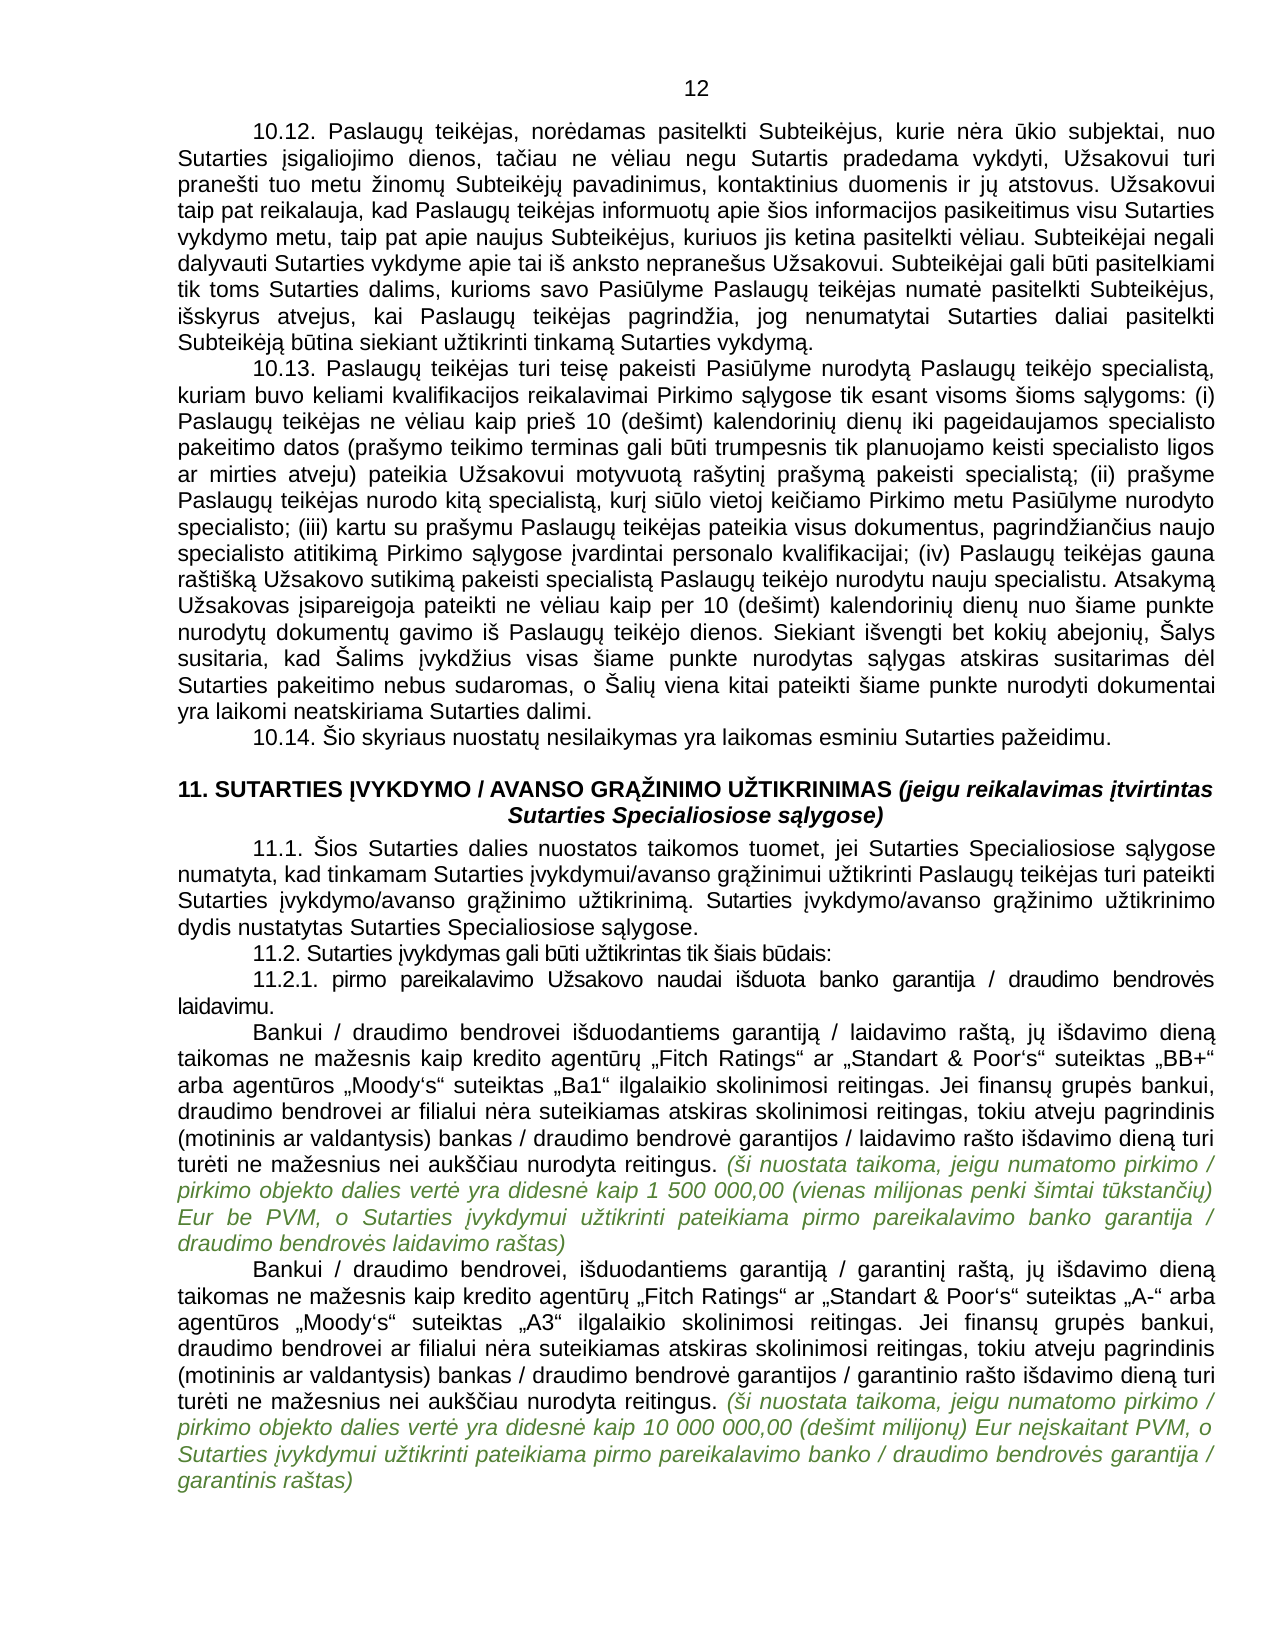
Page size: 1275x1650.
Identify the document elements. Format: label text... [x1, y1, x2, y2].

text 11.2. Sutarties įvykdymas gali būti užtikrintas tik šiais būdais: [177, 940, 1216, 966]
text Bankui / draudimo bendrovei išduodantiems garantiją / laidavimo raštą, jų išdavimo dieną taikomas ne mažesnis kaip kredito agentūrų „Fitch Ratings“ ar „Standart & Poor‘s“ suteiktas „BB+“ arba agentūros „Moody‘s“ suteiktas „Ba1“ ilgalaikio skolinimosi reitingas. Jei finansų grupės bankui, draudimo bendrovei ar filialui nėra suteikiamas atskiras skolinimosi reitingas, tokiu atveju pagrindinis (motininis ar valdantysis) bankas / draudimo bendrovė garantijos / laidavimo rašto išdavimo dieną turi turėti ne mažesnius nei aukščiau nurodyta reitingus. (ši nuostata taikoma, jeigu numatomo pirkimo / pirkimo objekto dalies vertė yra didesnė kaip 1 500 000,00 (vienas milijonas penki šimtai tūkstančių) Eur be PVM, o Sutarties įvykdymui užtikrinti pateikiama pirmo pareikalavimo banko garantija / draudimo bendrovės laidavimo raštas) [177, 1019, 1216, 1256]
text 10.12. Paslaugų teikėjas, norėdamas pasitelkti Subteikėjus, kurie nėra ūkio subjektai, nuo Sutarties įsigaliojimo dienos, tačiau ne vėliau negu Sutartis pradedama vykdyti, Užsakovui turi pranešti tuo metu žinomų Subteikėjų pavadinimus, kontaktinius duomenis ir jų atstovus. Užsakovui taip pat reikalauja, kad Paslaugų teikėjas informuotų apie šios informacijos pasikeitimus visu Sutarties vykdymo metu, taip pat apie naujus Subteikėjus, kuriuos jis ketina pasitelkti vėliau. Subteikėjai negali dalyvauti Sutarties vykdyme apie tai iš anksto nepranešus Užsakovui. Subteikėjai gali būti pasitelkiami tik toms Sutarties dalims, kurioms savo Pasiūlyme Paslaugų teikėjas numatė pasitelkti Subteikėjus, išskyrus atvejus, kai Paslaugų teikėjas pagrindžia, jog nenumatytai Sutarties daliai pasitelkti Subteikėją būtina siekiant užtikrinti tinkamą Sutarties vykdymą. [177, 118, 1216, 355]
text Bankui / draudimo bendrovei, išduodantiems garantiją / garantinį raštą, jų išdavimo dieną taikomas ne mažesnis kaip kredito agentūrų „Fitch Ratings“ ar „Standart & Poor‘s“ suteiktas „A-“ arba agentūros „Moody‘s“ suteiktas „A3“ ilgalaikio skolinimosi reitingas. Jei finansų grupės bankui, draudimo bendrovei ar filialui nėra suteikiamas atskiras skolinimosi reitingas, tokiu atveju pagrindinis (motininis ar valdantysis) bankas / draudimo bendrovė garantijos / garantinio rašto išdavimo dieną turi turėti ne mažesnius nei aukščiau nurodyta reitingus. (ši nuostata taikoma, jeigu numatomo pirkimo / pirkimo objekto dalies vertė yra didesnė kaip 10 000 000,00 (dešimt milijonų) Eur neįskaitant PVM, o Sutarties įvykdymui užtikrinti pateikiama pirmo pareikalavimo banko / draudimo bendrovės garantija / garantinis raštas) [177, 1256, 1216, 1493]
text 11.1. Šios Sutarties dalies nuostatos taikomos tuomet, jei Sutarties Specialiosiose sąlygose numatyta, kad tinkamam Sutarties įvykdymui/avanso grąžinimui užtikrinti Paslaugų teikėjas turi pateikti Sutarties įvykdymo/avanso grąžinimo užtikrinimą. Sutarties įvykdymo/avanso grąžinimo užtikrinimo dydis nustatytas Sutarties Specialiosiose sąlygose. [177, 834, 1216, 940]
text 10.14. Šio skyriaus nuostatų nesilaikymas yra laikomas esminiu Sutarties pažeidimu. [177, 724, 1216, 751]
text 10.13. Paslaugų teikėjas turi teisę pakeisti Pasiūlyme nurodytą Paslaugų teikėjo specialistą, kuriam buvo keliami kvalifikacijos reikalavimai Pirkimo sąlygose tik esant visoms šioms sąlygoms: (i) Paslaugų teikėjas ne vėliau kaip prieš 10 (dešimt) kalendorinių dienų iki pageidaujamos specialisto pakeitimo datos (prašymo teikimo terminas gali būti trumpesnis tik planuojamo keisti specialisto ligos ar mirties atveju) pateikia Užsakovui motyvuotą rašytinį prašymą pakeisti specialistą; (ii) prašyme Paslaugų teikėjas nurodo kitą specialistą, kurį siūlo vietoj keičiamo Pirkimo metu Pasiūlyme nurodyto specialisto; (iii) kartu su prašymu Paslaugų teikėjas pateikia visus dokumentus, pagrindžiančius naujo specialisto atitikimą Pirkimo sąlygose įvardintai personalo kvalifikacijai; (iv) Paslaugų teikėjas gauna raštišką Užsakovo sutikimą pakeisti specialistą Paslaugų teikėjo nurodytu nauju specialistu. Atsakymą Užsakovas įsipareigoja pateikti ne vėliau kaip per 10 (dešimt) kalendorinių dienų nuo šiame punkte nurodytų dokumentų gavimo iš Paslaugų teikėjo dienos. Siekiant išvengti bet kokių abejonių, Šalys susitaria, kad Šalims įvykdžius visas šiame punkte nurodytas sąlygas atskiras susitarimas dėl Sutarties pakeitimo nebus sudaromas, o Šalių viena kitai pateikti šiame punkte nurodyti dokumentai yra laikomi neatskiriama Sutarties dalimi. [177, 355, 1216, 724]
text 11.2.1. pirmo pareikalavimo Užsakovo naudai išduota banko garantija / draudimo bendrovės laidavimu. [177, 966, 1216, 1019]
title 11. SUTARTIES ĮVYKDYMO / AVANSO GRĄŽINIMO UŽTIKRINIMAS (jeigu reikalavimas įtvirtintas Sutarties Specialiosiose sąlygose) [177, 776, 1216, 828]
